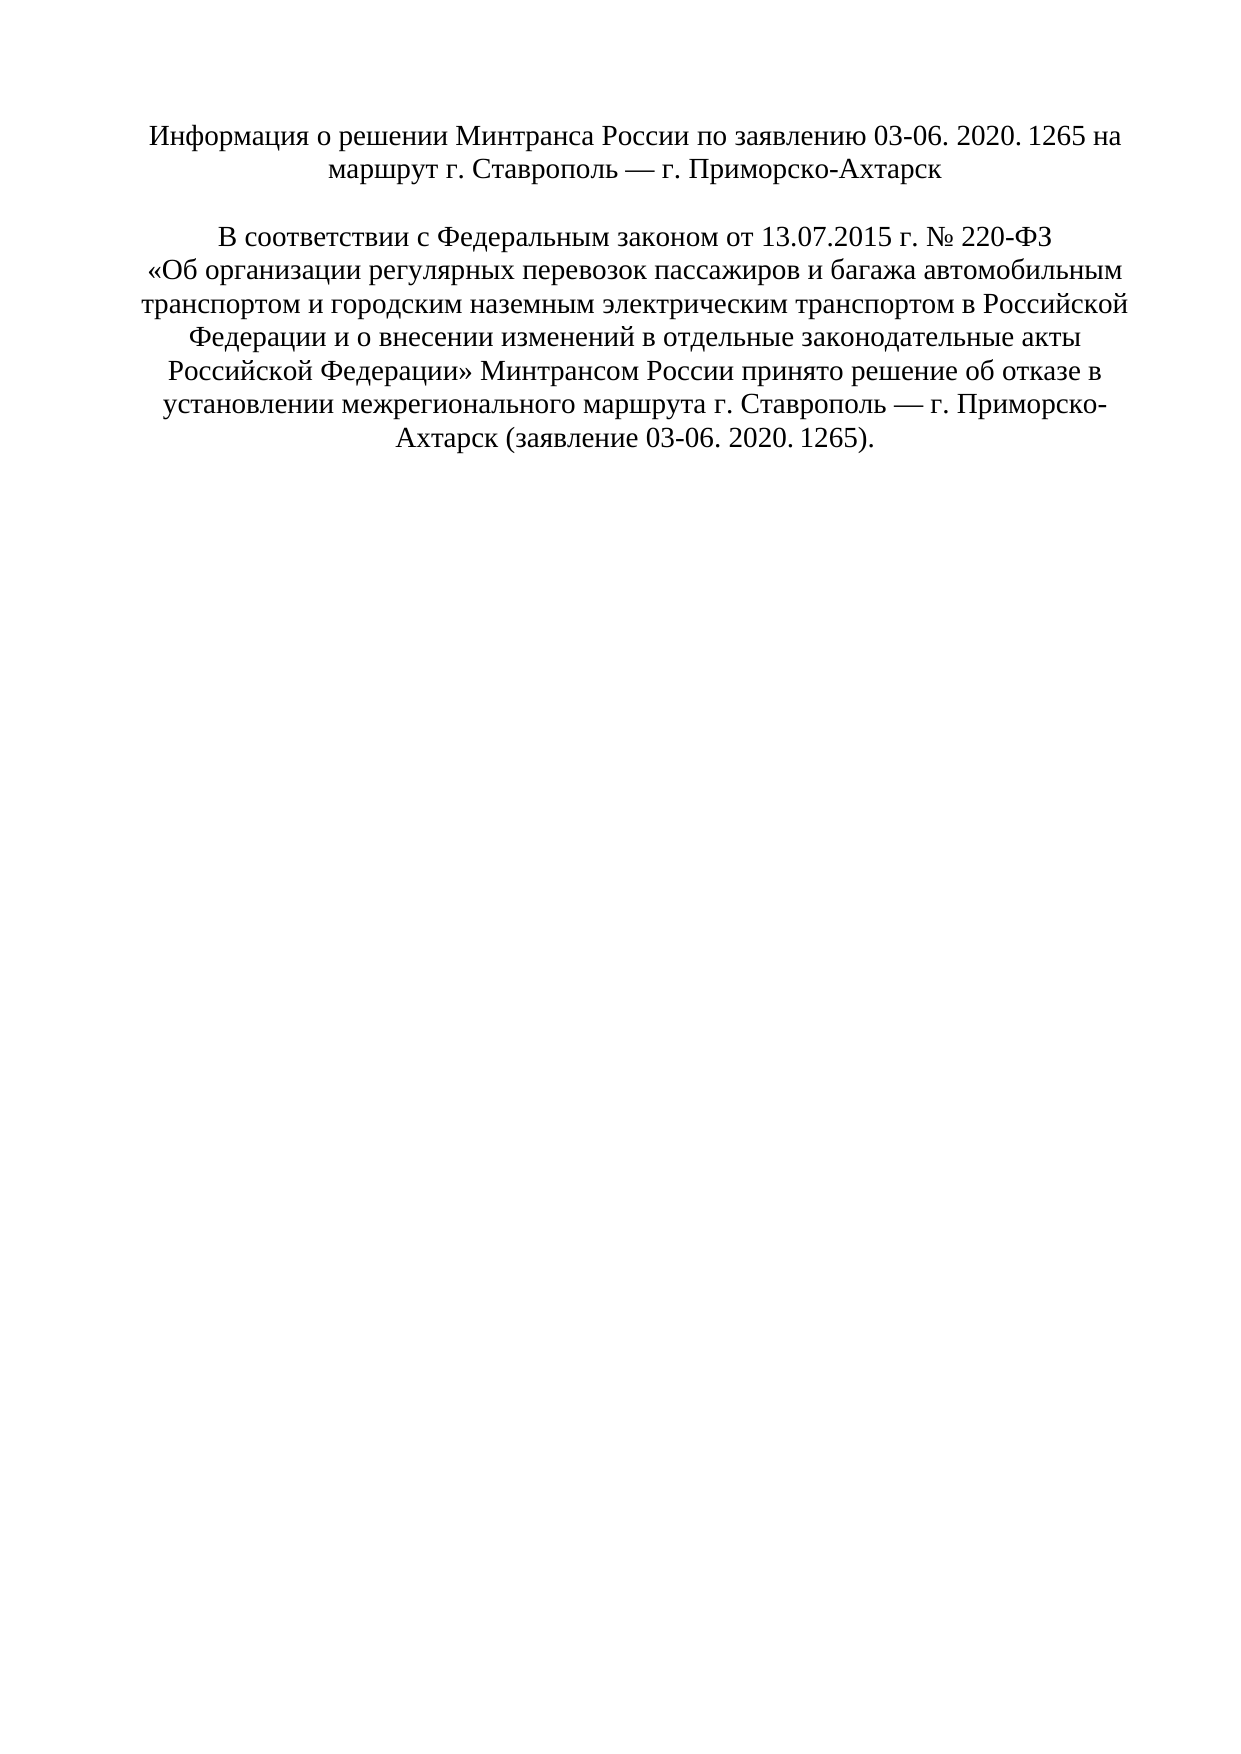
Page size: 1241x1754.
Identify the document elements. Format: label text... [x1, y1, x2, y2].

text Информация о решении Минтранса России по заявлению 03-06. 2020. 1265 на маршрут г. Ставрополь — г. Приморско-Ахтарск [118, 118, 1152, 185]
text В соответствии с Федеральным законом от 13.07.2015 г. № 220-ФЗ «Об организации регулярных перевозок пассажиров и багажа автомобильным транспортом и городским наземным электрическим транспортом в Российской Федерации и о внесении изменений в отдельные законодательные акты Российской Федерации» Минтрансом России принято решение об отказе в установлении межрегионального маршрута г. Ставрополь — г. Приморско-Ахтарск (заявление 03-06. 2020. 1265). [118, 219, 1152, 453]
